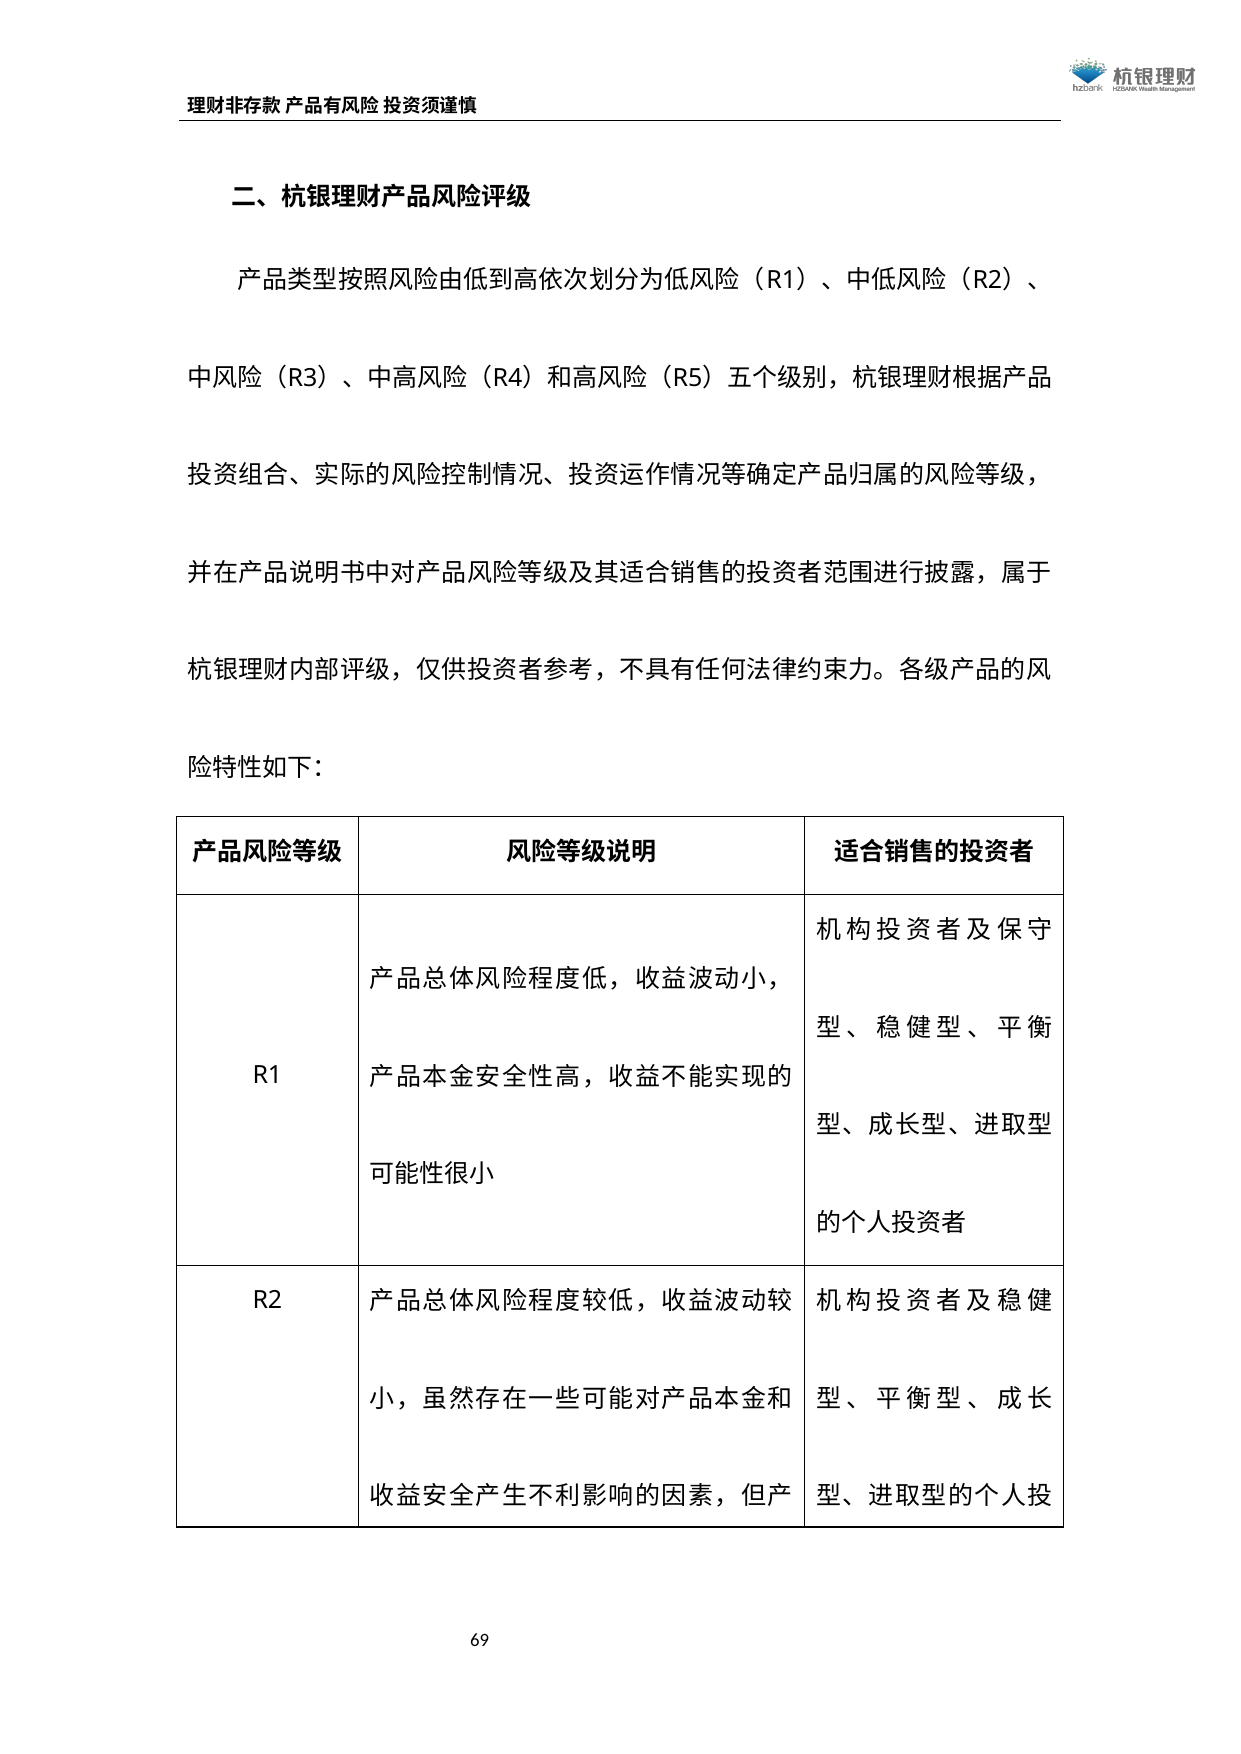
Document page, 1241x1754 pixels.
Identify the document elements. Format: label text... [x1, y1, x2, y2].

table_cell 产品总体风险程度低，收益波动小，产品本金安全性高，收益不能实现的可能性很小 [359, 895, 804, 1265]
table_cell 机构投资者及保守型、稳健型、平衡型、成长型、进取型的个人投资者 [805, 895, 1063, 1265]
table_cell R1 [177, 895, 358, 1265]
list 杭银理财产品风险评级 [187, 162, 1053, 227]
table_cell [359, 1266, 804, 1526]
picture [1063, 56, 1204, 97]
table_header 适合销售的投资者 [805, 817, 1063, 894]
table_header 风险等级说明 [359, 817, 804, 894]
table_header 产品风险等级 [177, 817, 358, 894]
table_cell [805, 1266, 1063, 1526]
text 产品类型按照风险由低到高依次划分为低风险（R1）、中低风险（R2）、中风险（R3）、中高风险（R4）和高风险（R5）五个级别，杭银理财根据产品投资组合、实际的风险控制情况、投资运作情况等确定产品归属的风险等级，并在产品说明书中对产品风险等级及其适合销售的投资者范围进行披露，属于杭银理财内部评级，仅供投资者参考，不具有任何法律约束力。各级产品的风险特性如下： [187, 245, 1053, 798]
table_cell R2 [177, 1266, 358, 1526]
